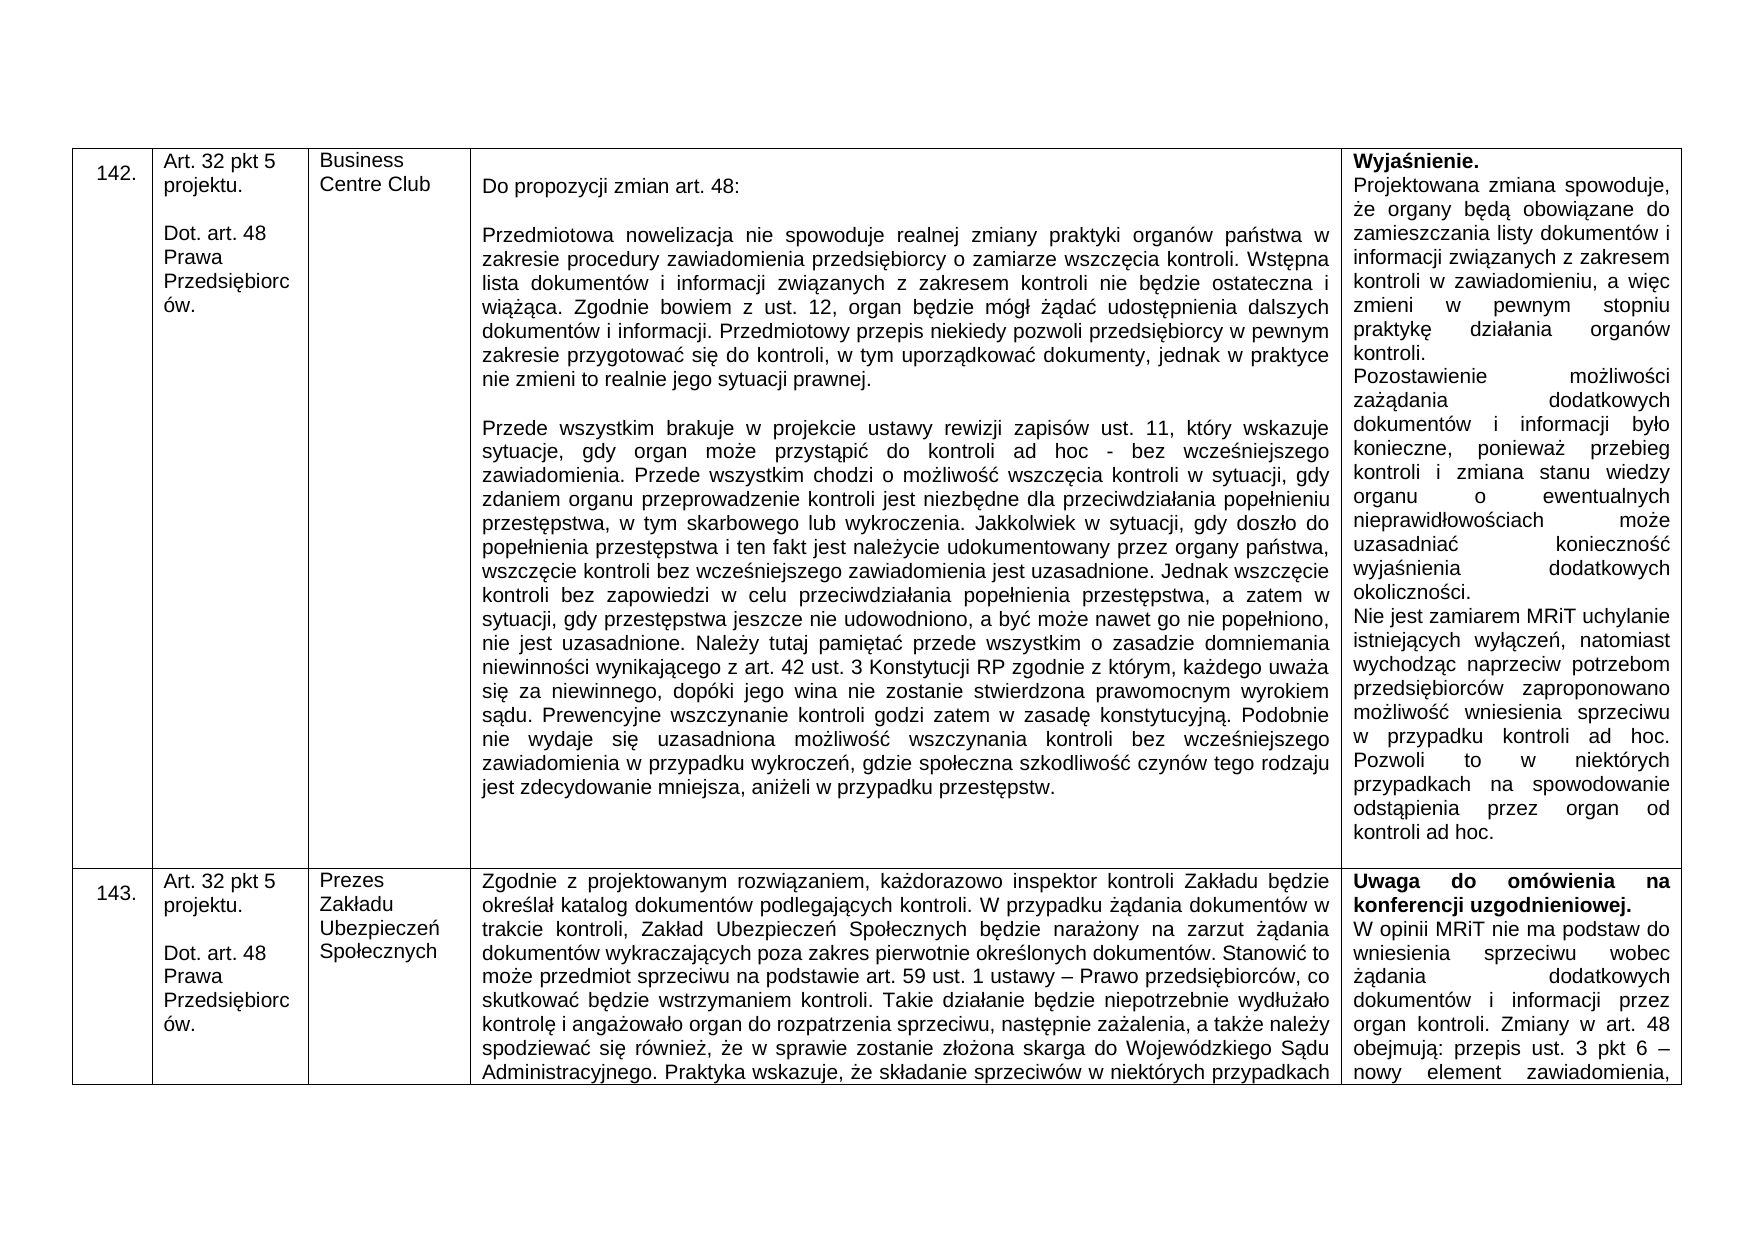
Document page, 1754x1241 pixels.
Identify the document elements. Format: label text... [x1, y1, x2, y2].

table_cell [471, 869, 1341, 1084]
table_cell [309, 869, 470, 1084]
table_cell [73, 869, 152, 1084]
table_cell Art. 32 pkt 5 projektu. Dot. art. 48 Prawa Przedsiębiorców. [153, 149, 308, 867]
table_cell Business Centre Club [309, 149, 470, 867]
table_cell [1342, 869, 1681, 1084]
table_cell [73, 149, 152, 867]
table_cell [153, 869, 308, 1084]
table_cell Wyjaśnienie. Projektowana zmiana spowoduje, że organy będą obowiązane do zamieszczania listy dokumentów i informacji związanych z zakresem kontroli w zawiadomieniu, a więc zmieni w pewnym stopniu praktykę działania organów kontroli. Pozostawienie możliwości zażądania dodatkowych dokumentów i informacji było konieczne, ponieważ przebieg kontroli i zmiana stanu wiedzy organu o ewentualnych nieprawidłowościach może uzasadniać konieczność wyjaśnienia dodatkowych okoliczności. Nie jest zamiarem MRiT uchylanie istniejących wyłączeń, natomiast wychodząc naprzeciw potrzebom przedsiębiorców zaproponowano możliwość wniesienia sprzeciwu w przypadku kontroli ad hoc. Pozwoli to w niektórych przypadkach na spowodowanie odstąpienia przez organ od kontroli ad hoc. [1342, 149, 1681, 867]
table_cell Do propozycji zmian art. 48: Przedmiotowa nowelizacja nie spowoduje realnej zmiany praktyki organów państwa w zakresie procedury zawiadomienia przedsiębiorcy o zamiarze wszczęcia kontroli. Wstępna lista dokumentów i informacji związanych z zakresem kontroli nie będzie ostateczna i wiążąca. Zgodnie bowiem z ust. 12, organ będzie mógł żądać udostępnienia dalszych dokumentów i informacji. Przedmiotowy przepis niekiedy pozwoli przedsiębiorcy w pewnym zakresie przygotować się do kontroli, w tym uporządkować dokumenty, jednak w praktyce nie zmieni to realnie jego sytuacji prawnej. Przede wszystkim brakuje w projekcie ustawy rewizji zapisów ust. 11, który wskazuje sytuacje, gdy organ może przystąpić do kontroli ad hoc - bez wcześniejszego zawiadomienia. Przede wszystkim chodzi o możliwość wszczęcia kontroli w sytuacji, gdy zdaniem organu przeprowadzenie kontroli jest niezbędne dla przeciwdziałania popełnieniu przestępstwa, w tym skarbowego lub wykroczenia. Jakkolwiek w sytuacji, gdy doszło do popełnienia przestępstwa i ten fakt jest należycie udokumentowany przez organy państwa, wszczęcie kontroli bez wcześniejszego zawiadomienia jest uzasadnione. Jednak wszczęcie kontroli bez zapowiedzi w celu przeciwdziałania popełnienia przestępstwa, a zatem w sytuacji, gdy przestępstwa jeszcze nie udowodniono, a być może nawet go nie popełniono, nie jest uzasadnione. Należy tutaj pamiętać przede wszystkim o zasadzie domniemania niewinności wynikającego z art. 42 ust. 3 Konstytucji RP zgodnie z którym, każdego uważa się za niewinnego, dopóki jego wina nie zostanie stwierdzona prawomocnym wyrokiem sądu. Prewencyjne wszczynanie kontroli godzi zatem w zasadę konstytucyjną. Podobnie nie wydaje się uzasadniona możliwość wszczynania kontroli bez wcześniejszego zawiadomienia w przypadku wykroczeń, gdzie społeczna szkodliwość czynów tego rodzaju jest zdecydowanie mniejsza, aniżeli w przypadku przestępstw. [471, 149, 1341, 867]
